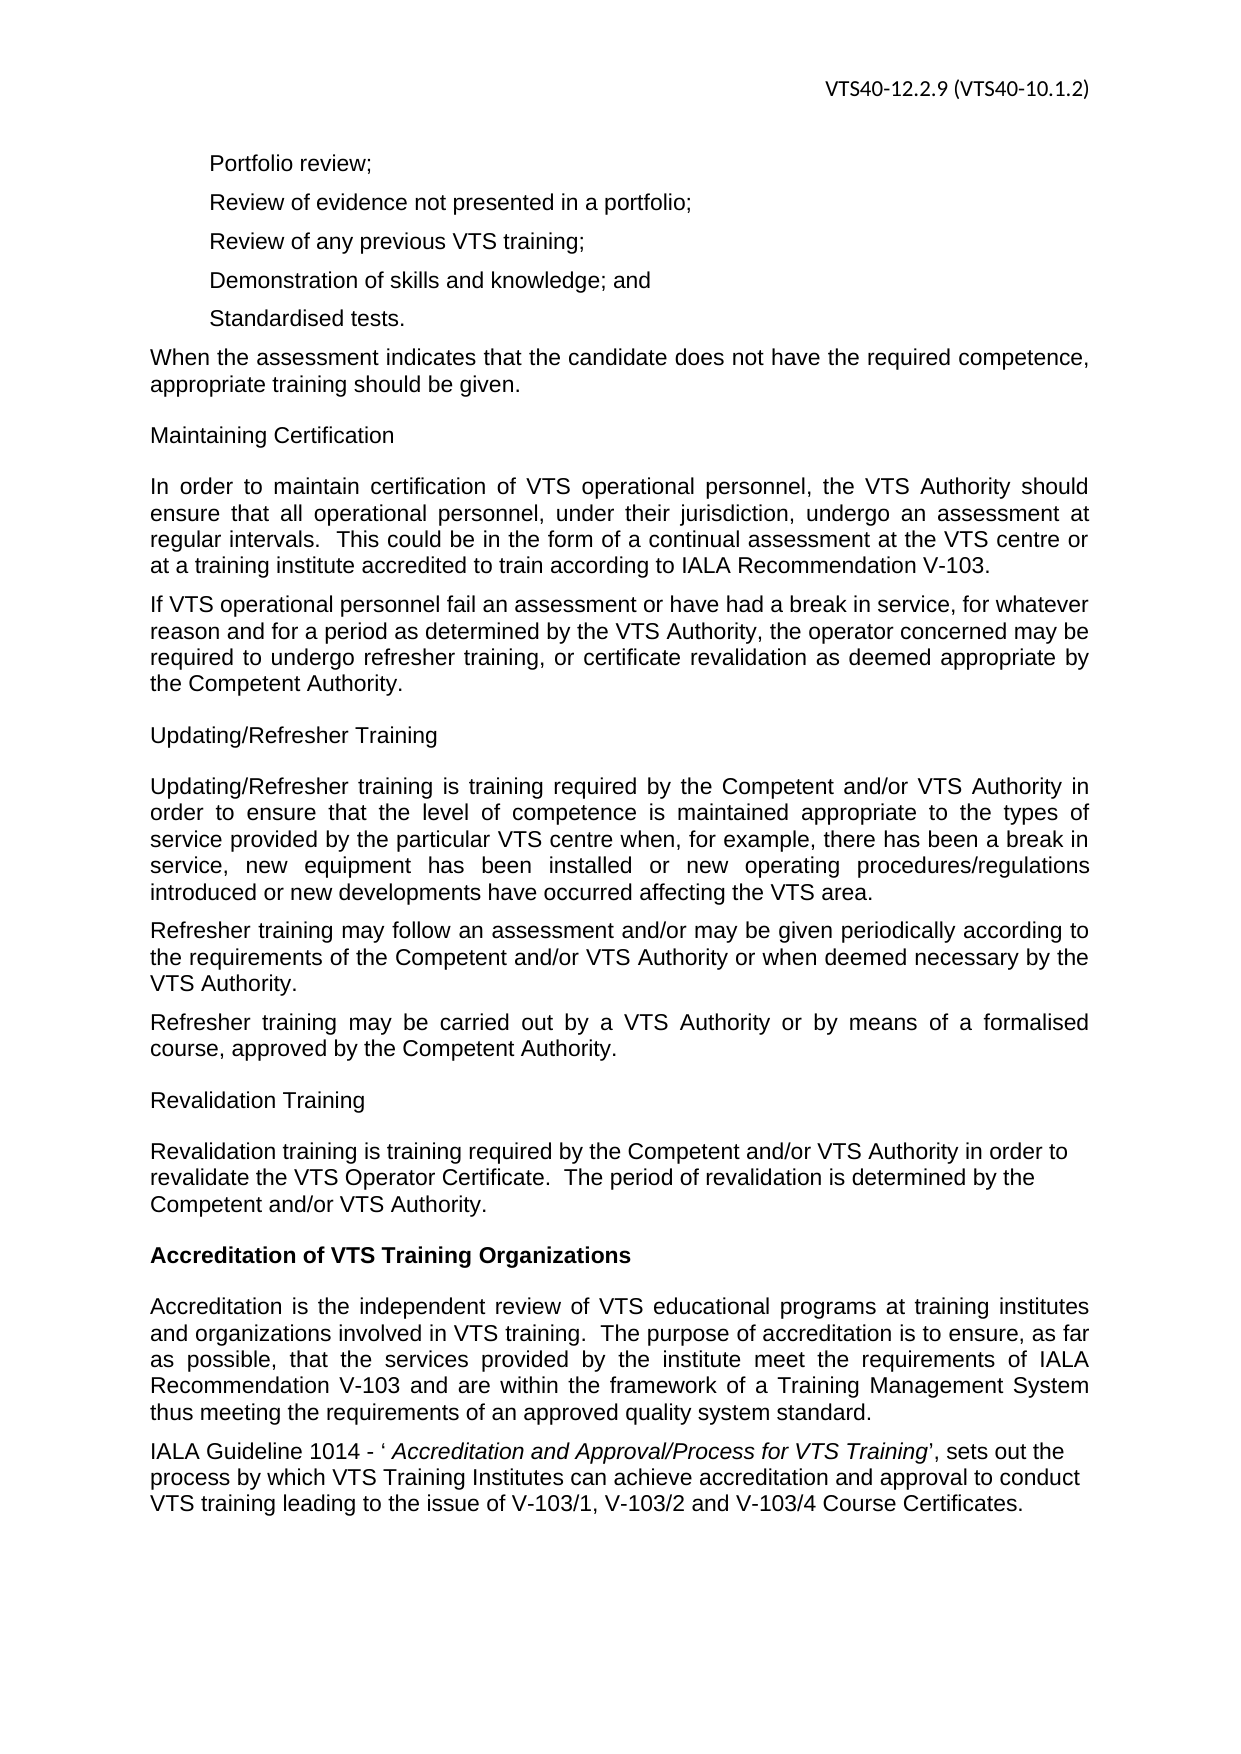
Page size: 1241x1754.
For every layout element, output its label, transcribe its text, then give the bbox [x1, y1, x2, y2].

text Updating/Refresher training is training required by the Competent and/or VTS Authority in order to ensure that the level of competence is maintained appropriate to the types of service provided by the particular VTS centre when, for example, there has been a break in service, new equipment has been installed or new operating procedures/regulations introduced or new developments have occurred affecting the VTS area. [150, 773, 1090, 905]
list Maintaining Certification [150, 422, 1090, 448]
text Revalidation training is training required by the Competent and/or VTS Authority in order to revalidate the VTS Operator Certificate. The period of revalidation is determined by the Competent and/or VTS Authority. [150, 1138, 1090, 1217]
text Standardised tests. [209, 305, 1090, 332]
list Updating/Refresher Training [150, 722, 1090, 748]
text In order to maintain certification of VTS operational personnel, the VTS Authority should ensure that all operational personnel, under their jurisdiction, undergo an assessment at regular intervals. This could be in the form of a continual assessment at the VTS centre or at a training institute accredited to train according to IALA Recommendation V-103. [150, 473, 1090, 579]
list Revalidation Training [150, 1087, 1090, 1113]
text If VTS operational personnel fail an assessment or have had a break in service, for whatever reason and for a period as determined by the VTS Authority, the operator concerned may be required to undergo refresher training, or certificate revalidation as deemed appropriate by the Competent Authority. [150, 591, 1090, 697]
text Review of evidence not presented in a portfolio; [209, 189, 1090, 215]
text Demonstration of skills and knowledge; and [209, 267, 1090, 293]
text Accreditation is the independent review of VTS educational programs at training institutes and organizations involved in VTS training. The purpose of accreditation is to ensure, as far as possible, that the services provided by the institute meet the requirements of IALA Recommendation V-103 and are within the framework of a Training Management System thus meeting the requirements of an approved quality system standard. [150, 1293, 1090, 1425]
text Refresher training may follow an assessment and/or may be given periodically according to the requirements of the Competent and/or VTS Authority or when deemed necessary by the VTS Authority. [150, 917, 1090, 996]
text IALA Guideline 1014 - ‘ Accreditation and Approval/Process for VTS Training’, sets out the process by which VTS Training Institutes can achieve accreditation and approval to conduct VTS training leading to the issue of V-103/1, V-103/2 and V-103/4 Course Certificates. [150, 1438, 1090, 1517]
text Portfolio review; [209, 150, 1090, 176]
list Accreditation of VTS Training Organizations [150, 1242, 1090, 1268]
text Review of any previous VTS training; [209, 228, 1090, 254]
text When the assessment indicates that the candidate does not have the required competence, appropriate training should be given. [150, 344, 1090, 397]
text Refresher training may be carried out by a VTS Authority or by means of a formalised course, approved by the Competent Authority. [150, 1009, 1090, 1062]
